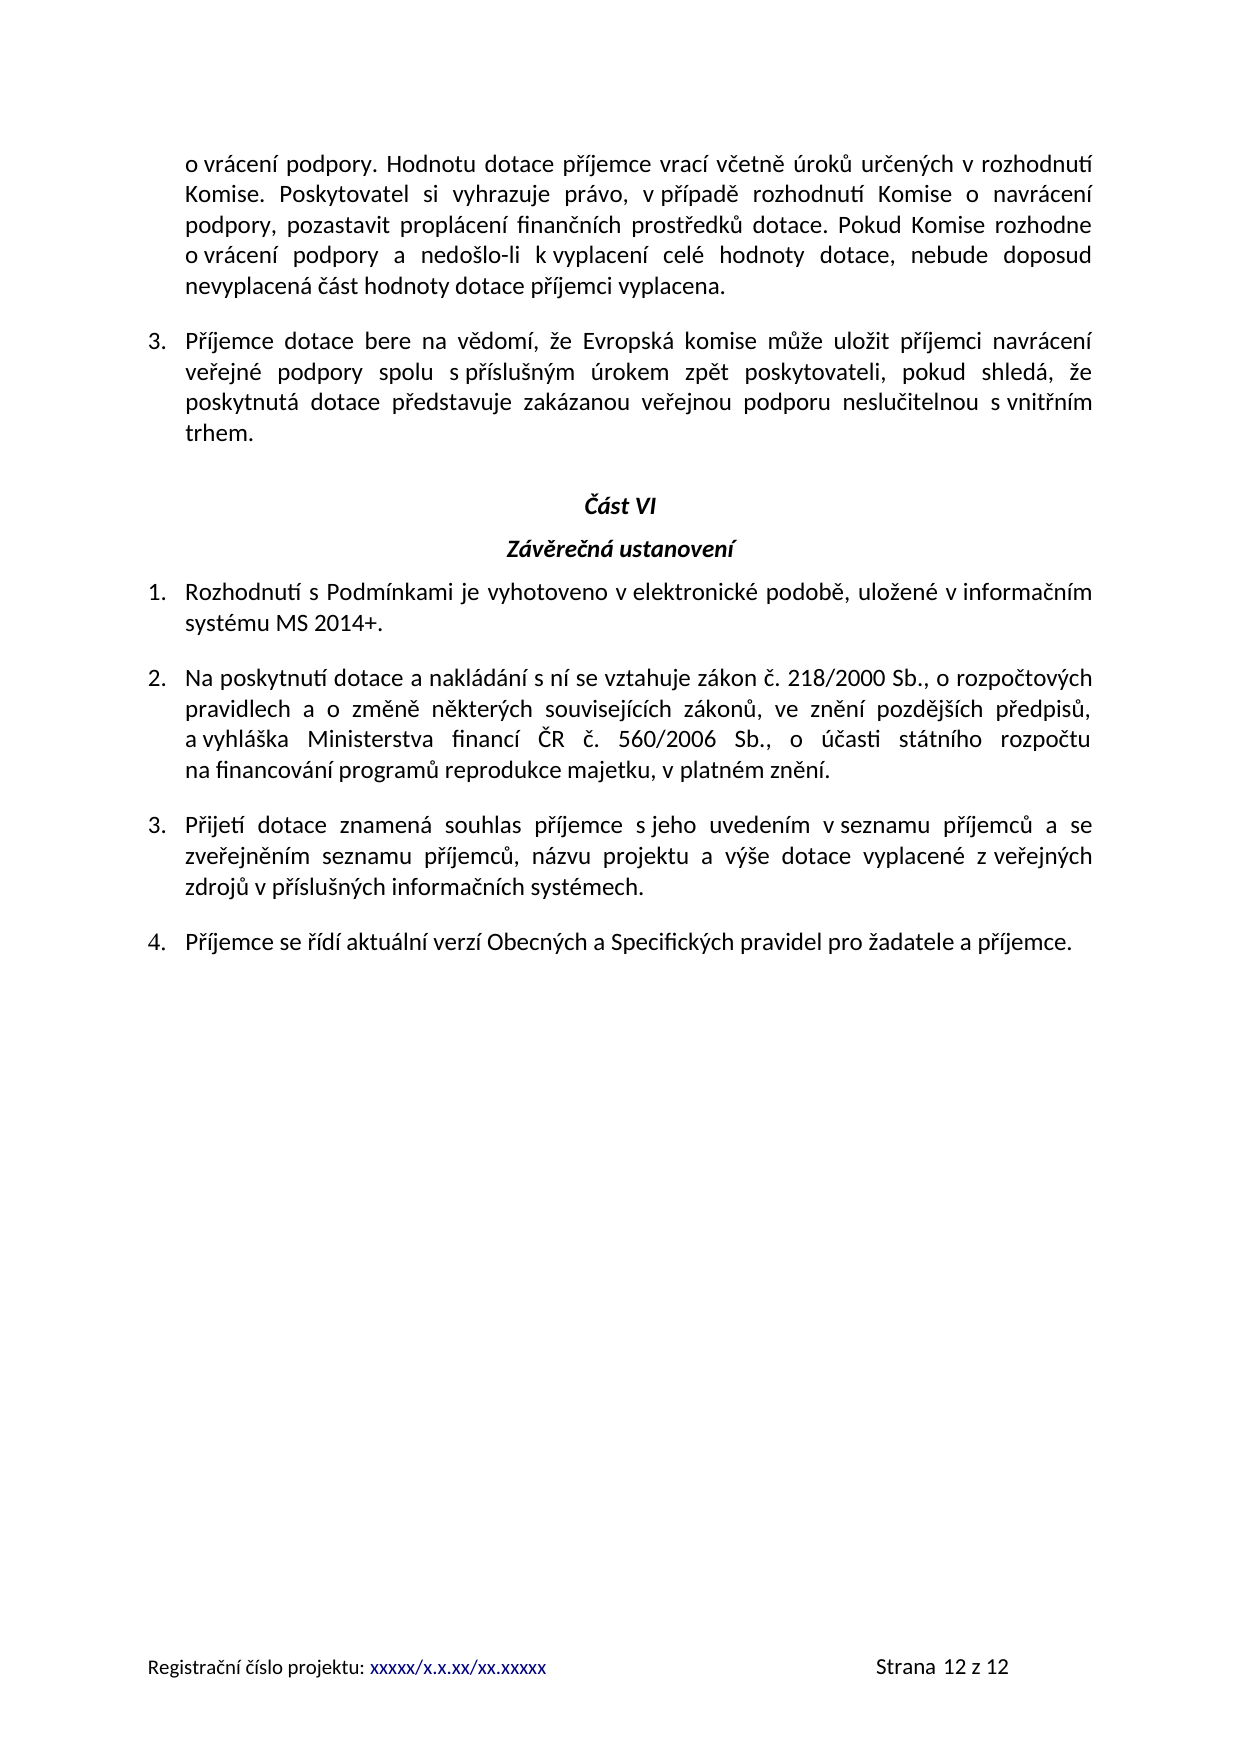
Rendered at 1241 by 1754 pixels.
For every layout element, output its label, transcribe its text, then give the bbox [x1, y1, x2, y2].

list Rozhodnutí s Podmínkami je vyhotoveno v elektronické podobě, uložené v informačním systému MS 2014+. [148, 576, 1092, 637]
text Závěrečná ustanovení [148, 533, 1092, 564]
list Přijetí dotace znamená souhlas příjemce s jeho uvedením v seznamu příjemců a se zveřejněním seznamu příjemců, názvu projektu a výše dotace vyplacené z veřejných zdrojů v příslušných informačních systémech. [148, 809, 1092, 901]
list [148, 148, 1092, 300]
list Příjemce se řídí aktuální verzí Obecných a Specifických pravidel pro žadatele a příjemce. [148, 926, 1092, 957]
list Na poskytnutí dotace a nakládání s ní se vztahuje zákon č. 218/2000 Sb., o rozpočtových pravidlech a o změně některých souvisejících zákonů, ve znění pozdějších předpisů, a vyhláška Ministerstva financí ČR č. 560/2006 Sb., o účasti státního rozpočtu na financování programů reprodukce majetku, v platném znění. [148, 662, 1092, 784]
text Část VI [148, 490, 1092, 521]
list Příjemce dotace bere na vědomí, že Evropská komise může uložit příjemci navrácení veřejné podpory spolu s příslušným úrokem zpět poskytovateli, pokud shledá, že poskytnutá dotace představuje zakázanou veřejnou podporu neslučitelnou s vnitřním trhem. [148, 325, 1093, 447]
